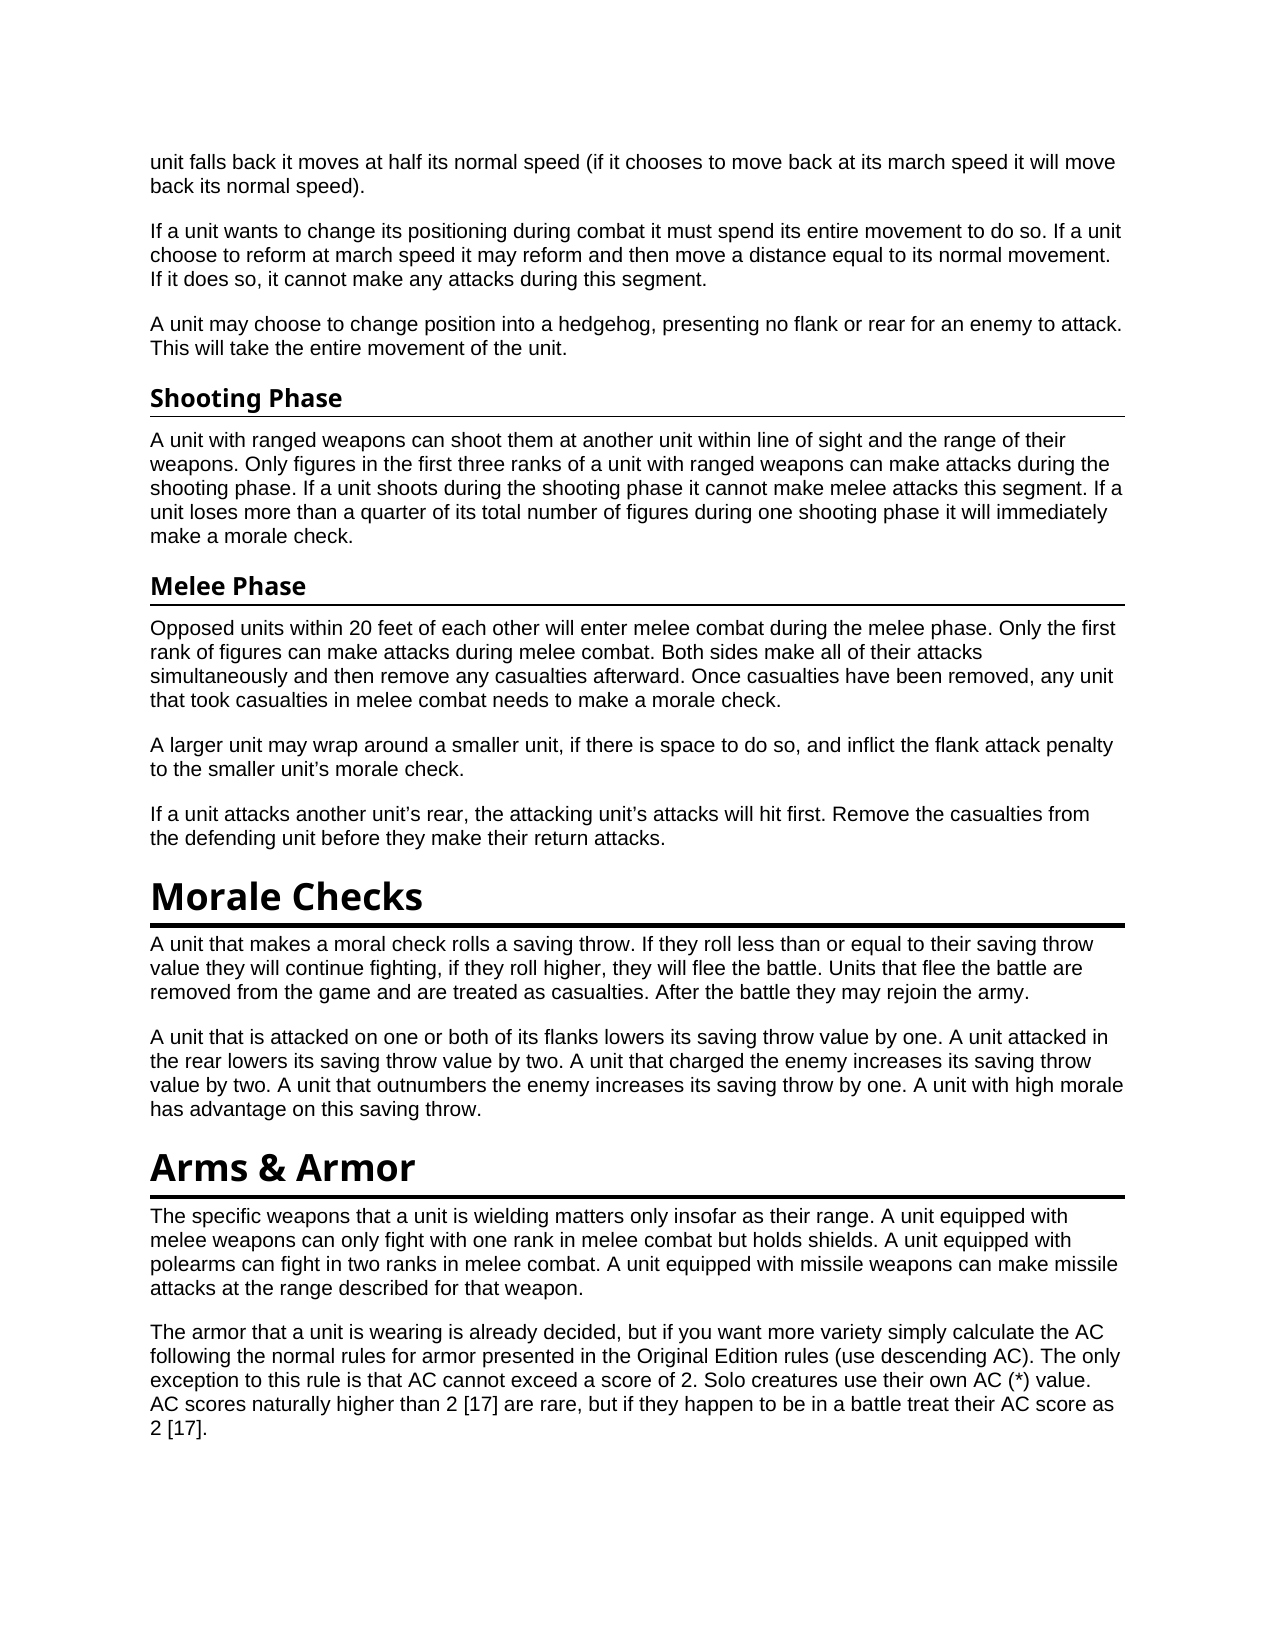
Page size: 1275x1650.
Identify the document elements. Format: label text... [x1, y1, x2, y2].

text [150, 150, 1125, 198]
subtitle Morale Checks [150, 870, 1125, 923]
subtitle Shooting Phase [150, 380, 1125, 416]
text A unit that makes a moral check rolls a saving throw. If they roll less than or equal to their saving throw value they will continue fighting, if they roll higher, they will flee the battle. Units that flee the battle are removed from the game and are treated as casualties. After the battle they may rejoin the army. [150, 932, 1125, 1004]
subtitle Melee Phase [150, 568, 1125, 604]
text The armor that a unit is wearing is already decided, but if you want more variety simply calculate the AC following the normal rules for armor presented in the Original Edition rules (use descending AC). The only exception to this rule is that AC cannot exceed a score of 2. Solo creatures use their own AC (*) value. AC scores naturally higher than 2 [17] are rare, but if they happen to be in a battle treat their AC score as 2 [17]. [150, 1320, 1125, 1440]
text Opposed units within 20 feet of each other will enter melee combat during the melee phase. Only the first rank of figures can make attacks during melee combat. Both sides make all of their attacks simultaneously and then remove any casualties afterward. Once casualties have been removed, any unit that took casualties in melee combat needs to make a morale check. [150, 616, 1125, 712]
text A unit that is attacked on one or both of its flanks lowers its saving throw value by one. A unit attacked in the rear lowers its saving throw value by two. A unit that charged the enemy increases its saving throw value by two. A unit that outnumbers the enemy increases its saving throw by one. A unit with high morale has advantage on this saving throw. [150, 1025, 1125, 1121]
text If a unit wants to change its positioning during combat it must spend its entire movement to do so. If a unit choose to reform at march speed it may reform and then move a distance equal to its normal movement. If it does so, it cannot make any attacks during this segment. [150, 219, 1125, 291]
text A unit may choose to change position into a hedgehog, presenting no flank or rear for an enemy to attack. This will take the entire movement of the unit. [150, 311, 1125, 359]
subtitle Arms & Armor [150, 1142, 1125, 1195]
text The specific weapons that a unit is wielding matters only insofar as their range. A unit equipped with melee weapons can only fight with one rank in melee combat but holds shields. A unit equipped with polearms can fight in two ranks in melee combat. A unit equipped with missile weapons can make missile attacks at the range described for that weapon. [150, 1203, 1125, 1299]
text A unit with ranged weapons can shoot them at another unit within line of sight and the range of their weapons. Only figures in the first three ranks of a unit with ranged weapons can make attacks during the shooting phase. If a unit shoots during the shooting phase it cannot make melee attacks this segment. If a unit loses more than a quarter of its total number of figures during one shooting phase it will immediately make a morale check. [150, 428, 1125, 548]
text A larger unit may wrap around a smaller unit, if there is space to do so, and inflict the flank attack penalty to the smaller unit’s morale check. [150, 733, 1125, 781]
text If a unit attacks another unit’s rear, the attacking unit’s attacks will hit first. Remove the casualties from the defending unit before they make their return attacks. [150, 801, 1125, 849]
